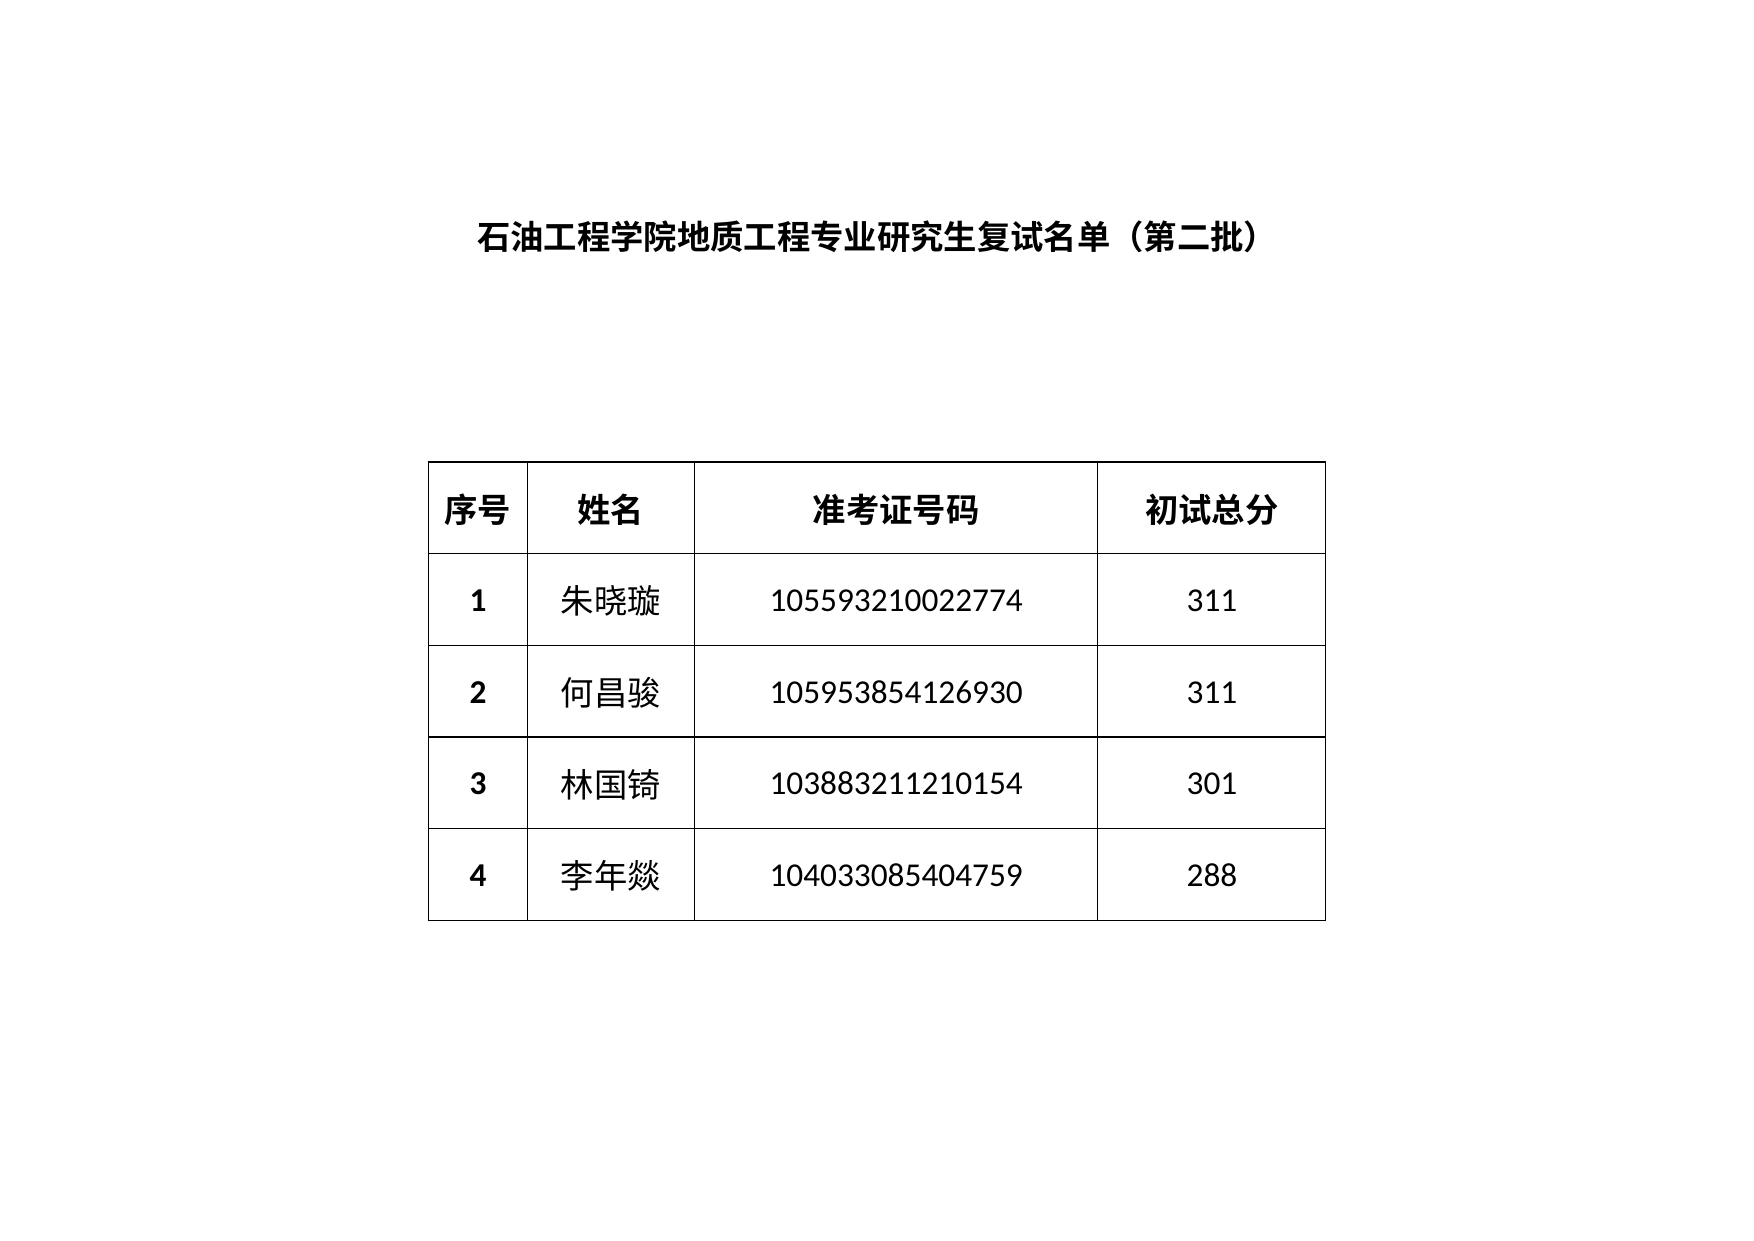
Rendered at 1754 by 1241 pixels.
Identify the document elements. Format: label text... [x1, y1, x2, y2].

table_cell 林国锜 [528, 738, 694, 828]
table_cell 朱晓璇 [528, 554, 694, 645]
table_cell 3 [429, 738, 527, 828]
table_cell 2 [429, 646, 527, 736]
table_header 初试总分 [1098, 463, 1325, 553]
table_cell 1 [429, 554, 527, 645]
table_cell 103883211210154 [695, 738, 1097, 828]
table_cell 311 [1098, 646, 1325, 736]
table_header 姓名 [528, 463, 694, 553]
text 石油工程学院地质工程专业研究生复试名单（第二批） [150, 189, 1604, 280]
table_cell 何昌骏 [528, 646, 694, 736]
table_cell 105593210022774 [695, 554, 1097, 645]
table_cell 105953854126930 [695, 646, 1097, 736]
table_cell 311 [1098, 554, 1325, 645]
table_cell 301 [1098, 738, 1325, 828]
table_cell 288 [1098, 829, 1325, 920]
table_cell 李年燚 [528, 829, 694, 920]
table_cell 4 [429, 829, 527, 920]
table_header 准考证号码 [695, 463, 1097, 553]
table_header 序号 [429, 463, 527, 553]
table_cell 104033085404759 [695, 829, 1097, 920]
